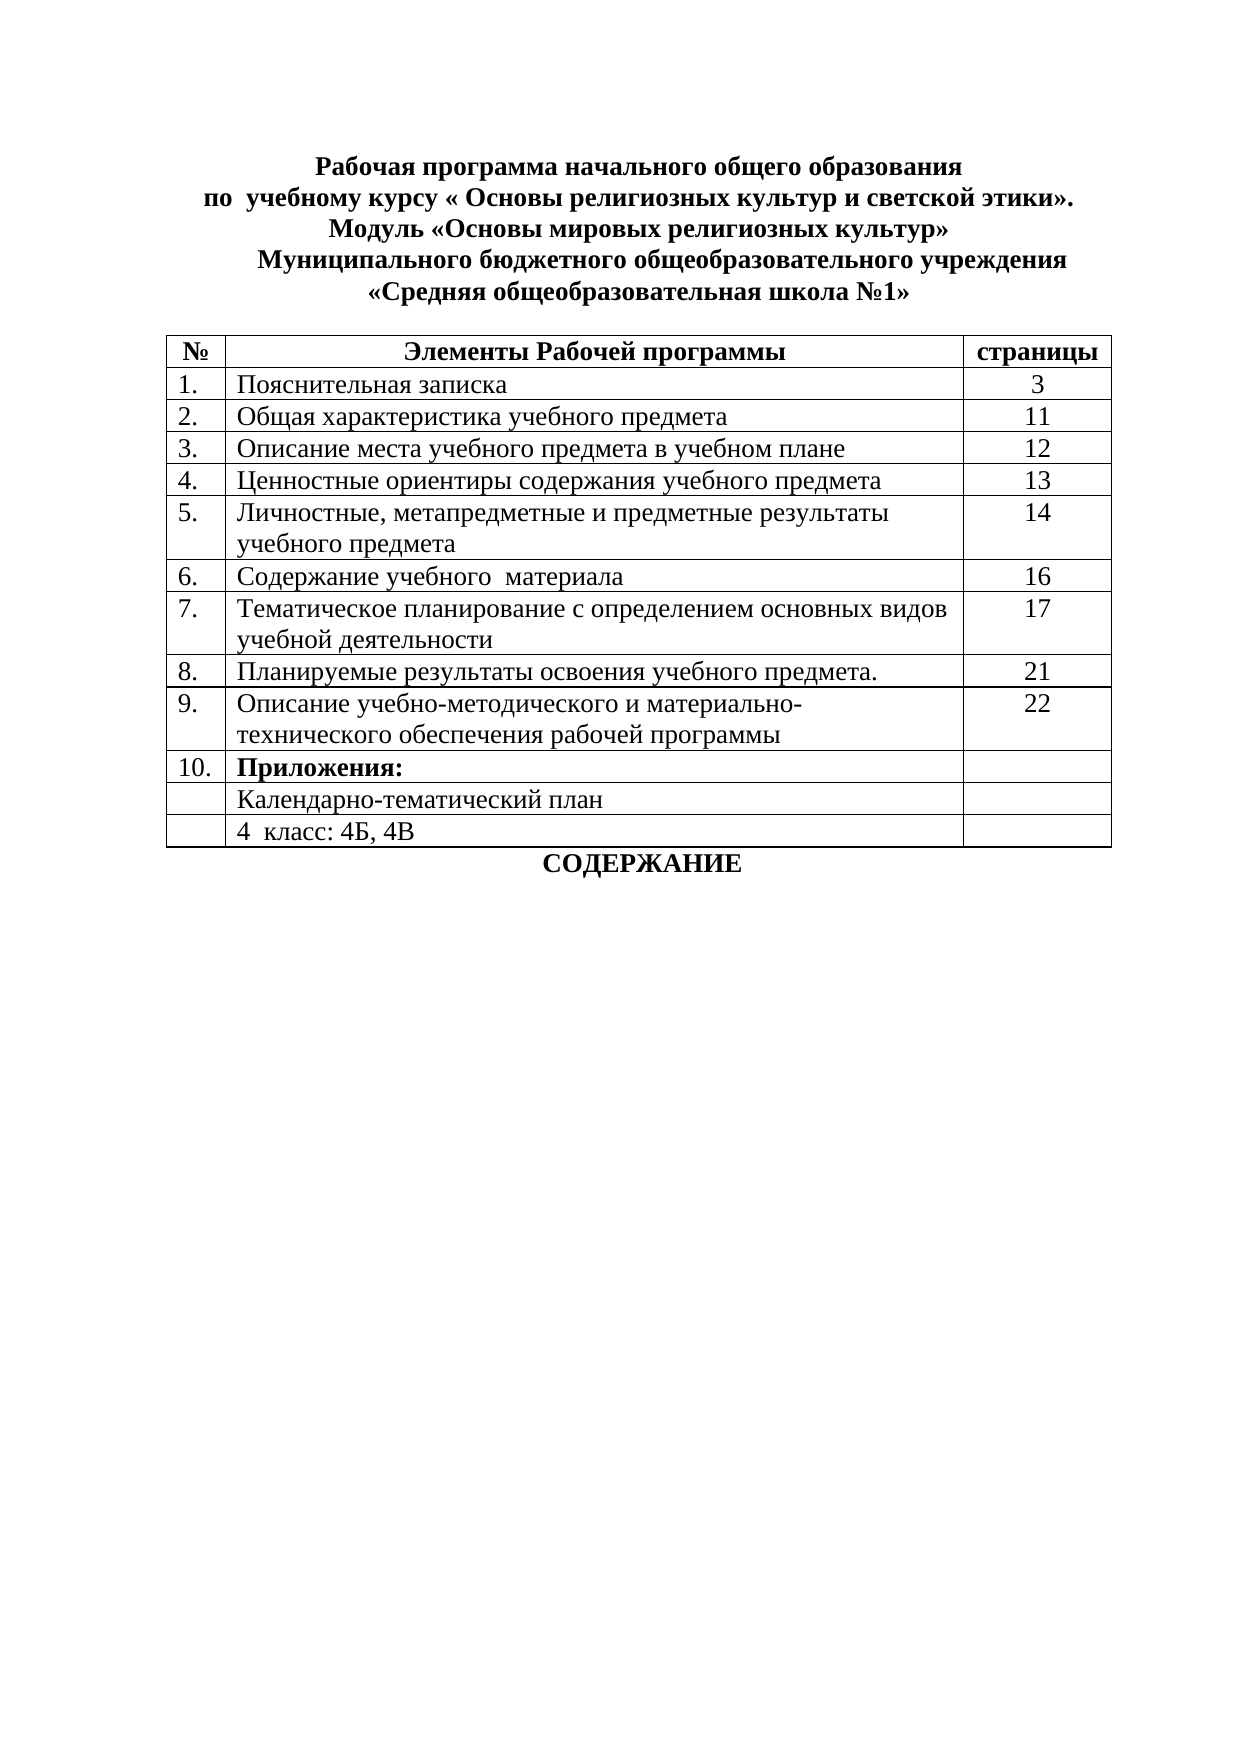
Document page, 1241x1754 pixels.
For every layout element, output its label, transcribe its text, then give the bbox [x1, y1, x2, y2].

table_cell [964, 751, 1111, 782]
text Муниципального бюджетного общеобразовательного учреждения «Средняя общеобразовательная школа №1» [187, 243, 1090, 306]
table_cell [167, 464, 225, 495]
table_cell [167, 432, 225, 463]
table_cell [167, 592, 225, 654]
table_cell 16 [964, 560, 1111, 591]
table_cell [167, 815, 225, 846]
table_header Элементы Рабочей программы [226, 336, 963, 367]
text Рабочая программа начального общего образования [187, 150, 1090, 181]
table_cell 22 [964, 688, 1111, 750]
table_cell 13 [964, 464, 1111, 495]
text СОДЕРЖАНИЕ [187, 848, 1090, 878]
table_cell Пояснительная записка [226, 368, 963, 399]
table_cell 4 класс: 4Б, 4В [226, 815, 963, 846]
table_cell 11 [964, 400, 1111, 431]
table_cell [167, 400, 225, 431]
table_cell [167, 496, 225, 559]
table_cell 3 [964, 368, 1111, 399]
text по учебному курсу « Основы религиозных культур и светской этики». [187, 181, 1090, 212]
table_cell [167, 751, 225, 782]
table_header страницы [964, 336, 1111, 367]
table_cell [167, 368, 225, 399]
table_cell Приложения: [226, 751, 963, 782]
table_cell [167, 655, 225, 686]
table_cell Тематическое планирование с определением основных видов учебной деятельности [226, 592, 963, 654]
table_cell 17 [964, 592, 1111, 654]
table_cell 12 [964, 432, 1111, 463]
table_cell 21 [964, 655, 1111, 686]
table_cell [964, 783, 1111, 814]
table_cell 14 [964, 496, 1111, 559]
table_cell Планируемые результаты освоения учебного предмета. [226, 655, 963, 686]
table_cell Ценностные ориентиры содержания учебного предмета [226, 464, 963, 495]
table_cell [964, 815, 1111, 846]
table_cell [167, 560, 225, 591]
table_cell Описание учебно-методического и материально-технического обеспечения рабочей программы [226, 688, 963, 750]
table_cell [167, 688, 225, 750]
text Модуль «Основы мировых религиозных культур» [187, 212, 1090, 243]
table_header № [167, 336, 225, 367]
table_cell Календарно-тематический план [226, 783, 963, 814]
table_cell Описание места учебного предмета в учебном плане [226, 432, 963, 463]
table_cell Личностные, метапредметные и предметные результаты учебного предмета [226, 496, 963, 559]
table_cell Общая характеристика учебного предмета [226, 400, 963, 431]
table_cell Содержание учебного материала [226, 560, 963, 591]
table_cell [167, 783, 225, 814]
